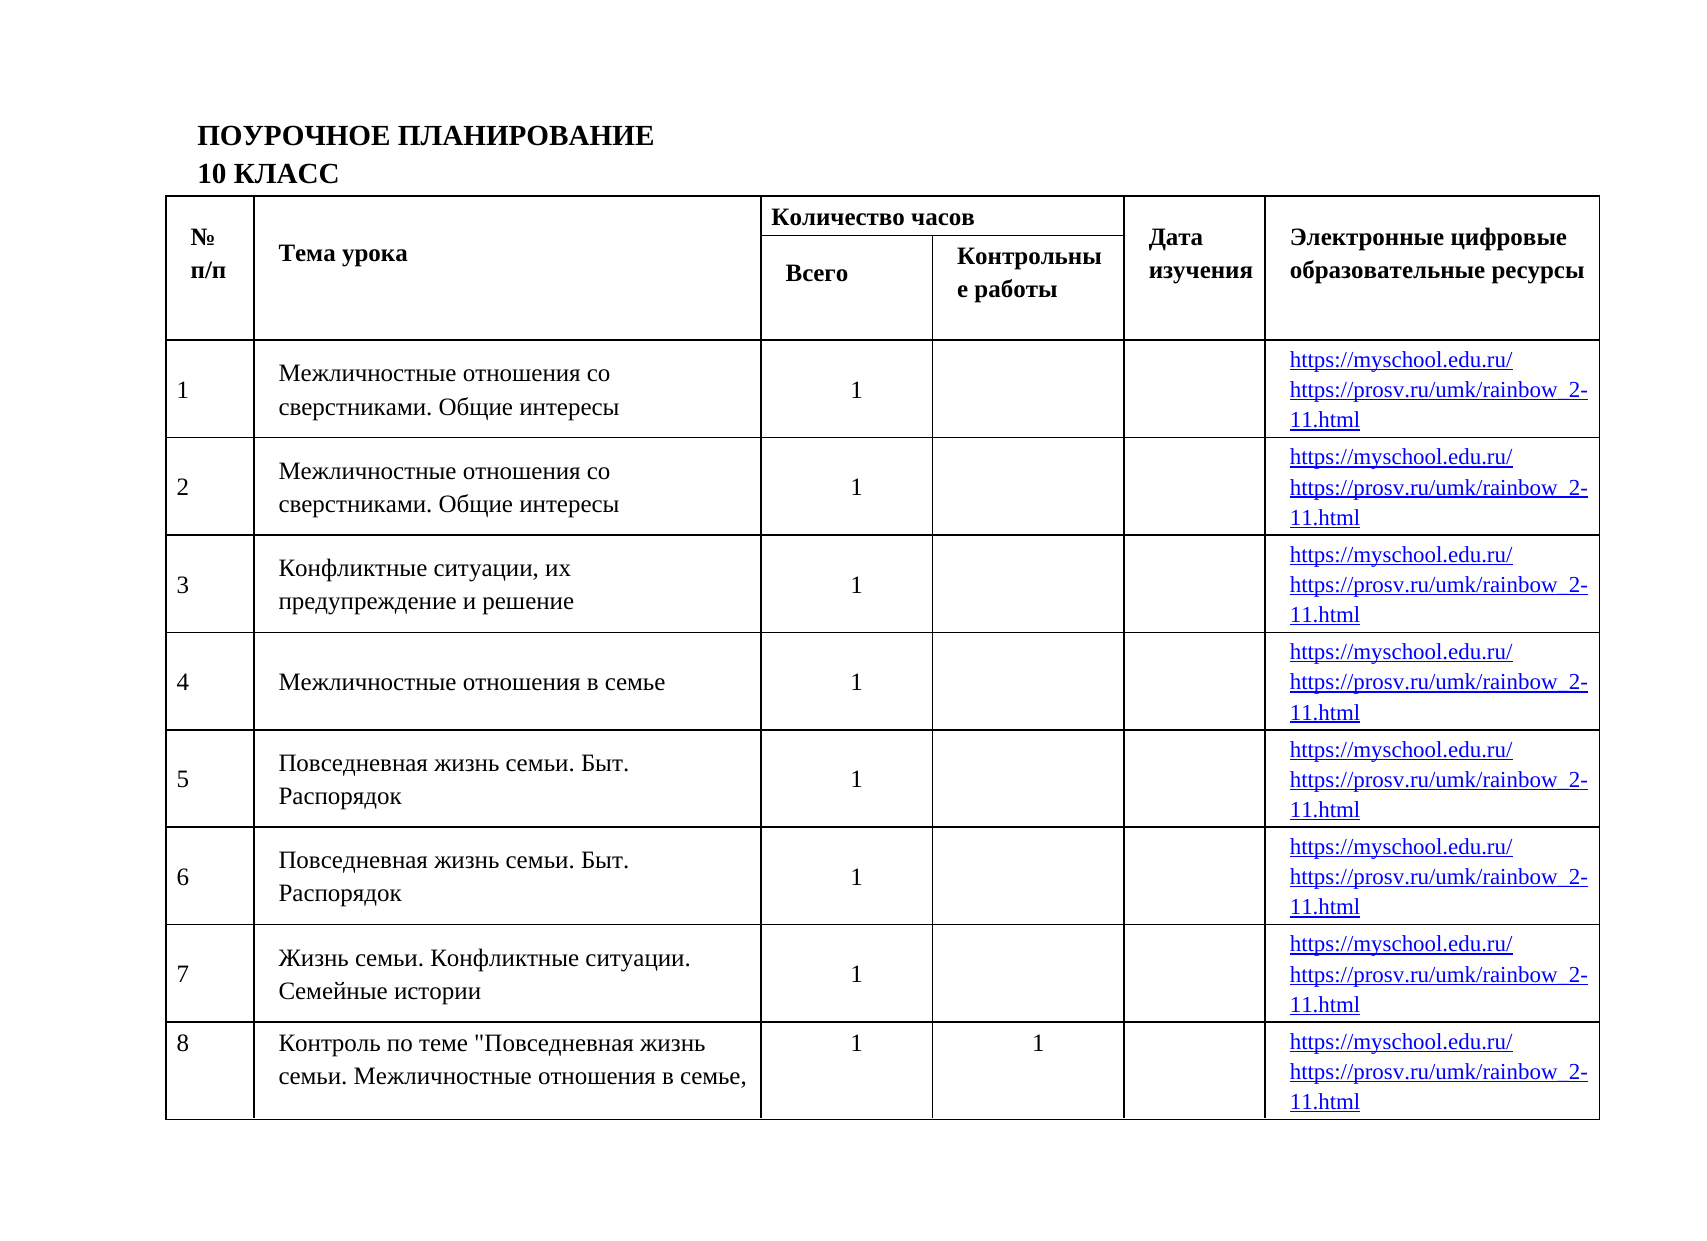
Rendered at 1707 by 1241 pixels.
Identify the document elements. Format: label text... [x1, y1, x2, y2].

table_cell Межличностные отношения со сверстниками. Общие интересы [255, 341, 760, 437]
table_cell 1 [762, 633, 932, 729]
table_cell Межличностные отношения со сверстниками. Общие интересы [255, 438, 760, 534]
table_cell 1 [933, 1023, 1123, 1118]
table_cell [933, 341, 1123, 437]
table_cell 1 [762, 438, 932, 534]
table_cell [1125, 536, 1264, 631]
table_cell 1 [167, 341, 253, 437]
table_header Электронные цифровые образовательные ресурсы [1266, 197, 1599, 339]
table_cell Конфликтные ситуации, их предупреждение и решение [255, 536, 760, 631]
table_cell https://myschool.edu.ru/ https://prosv.ru/umk/rainbow_2-11.html [1266, 341, 1599, 437]
table_cell 3 [167, 536, 253, 631]
table_cell [1125, 1023, 1264, 1118]
table_cell 4 [167, 633, 253, 729]
text 10 КЛАСС [190, 157, 1618, 190]
table_cell [933, 633, 1123, 729]
table_cell Контрольные работы [933, 236, 1123, 339]
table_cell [255, 1023, 760, 1118]
table_header Тема урока [255, 197, 760, 339]
table_cell Межличностные отношения в семье [255, 633, 760, 729]
table_cell Жизнь семьи. Конфликтные ситуации. Семейные истории [255, 925, 760, 1021]
table_cell [1125, 438, 1264, 534]
table_cell Всего [762, 236, 932, 339]
table_cell [1125, 925, 1264, 1021]
table_cell https://myschool.edu.ru/ https://prosv.ru/umk/rainbow_2-11.html [1266, 536, 1599, 631]
table_cell 1 [762, 536, 932, 631]
table_cell [933, 438, 1123, 534]
table_cell [933, 828, 1123, 924]
table_cell https://myschool.edu.ru/ https://prosv.ru/umk/rainbow_2-11.html [1266, 925, 1599, 1021]
table_cell [933, 925, 1123, 1021]
table_header № п/п [167, 197, 253, 339]
text ПОУРОЧНОЕ ПЛАНИРОВАНИЕ [190, 118, 1618, 152]
table_cell https://myschool.edu.ru/ https://prosv.ru/umk/rainbow_2-11.html [1266, 731, 1599, 826]
table_cell https://myschool.edu.ru/ https://prosv.ru/umk/rainbow_2-11.html [1266, 438, 1599, 534]
table_cell Повседневная жизнь семьи. Быт. Распорядок [255, 828, 760, 924]
table_cell 6 [167, 828, 253, 924]
table_cell 1 [762, 828, 932, 924]
table_cell https://myschool.edu.ru/ https://prosv.ru/umk/rainbow_2-11.html [1266, 633, 1599, 729]
table_cell [1125, 633, 1264, 729]
table_cell 8 [167, 1023, 253, 1118]
table_header Количество часов [762, 197, 1123, 234]
table_cell [933, 731, 1123, 826]
table_cell [1125, 828, 1264, 924]
table_cell https://myschool.edu.ru/ https://prosv.ru/umk/rainbow_2-11.html [1266, 828, 1599, 924]
table_cell 1 [762, 1023, 932, 1118]
table_cell [933, 536, 1123, 631]
table_cell 1 [762, 925, 932, 1021]
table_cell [1266, 1023, 1599, 1118]
table_cell 5 [167, 731, 253, 826]
table_cell 1 [762, 731, 932, 826]
table_cell 1 [762, 341, 932, 437]
table_cell 2 [167, 438, 253, 534]
table_header Дата изучения [1125, 197, 1264, 339]
table_cell 7 [167, 925, 253, 1021]
table_cell Повседневная жизнь семьи. Быт. Распорядок [255, 731, 760, 826]
table_cell [1125, 341, 1264, 437]
table_cell [1125, 731, 1264, 826]
